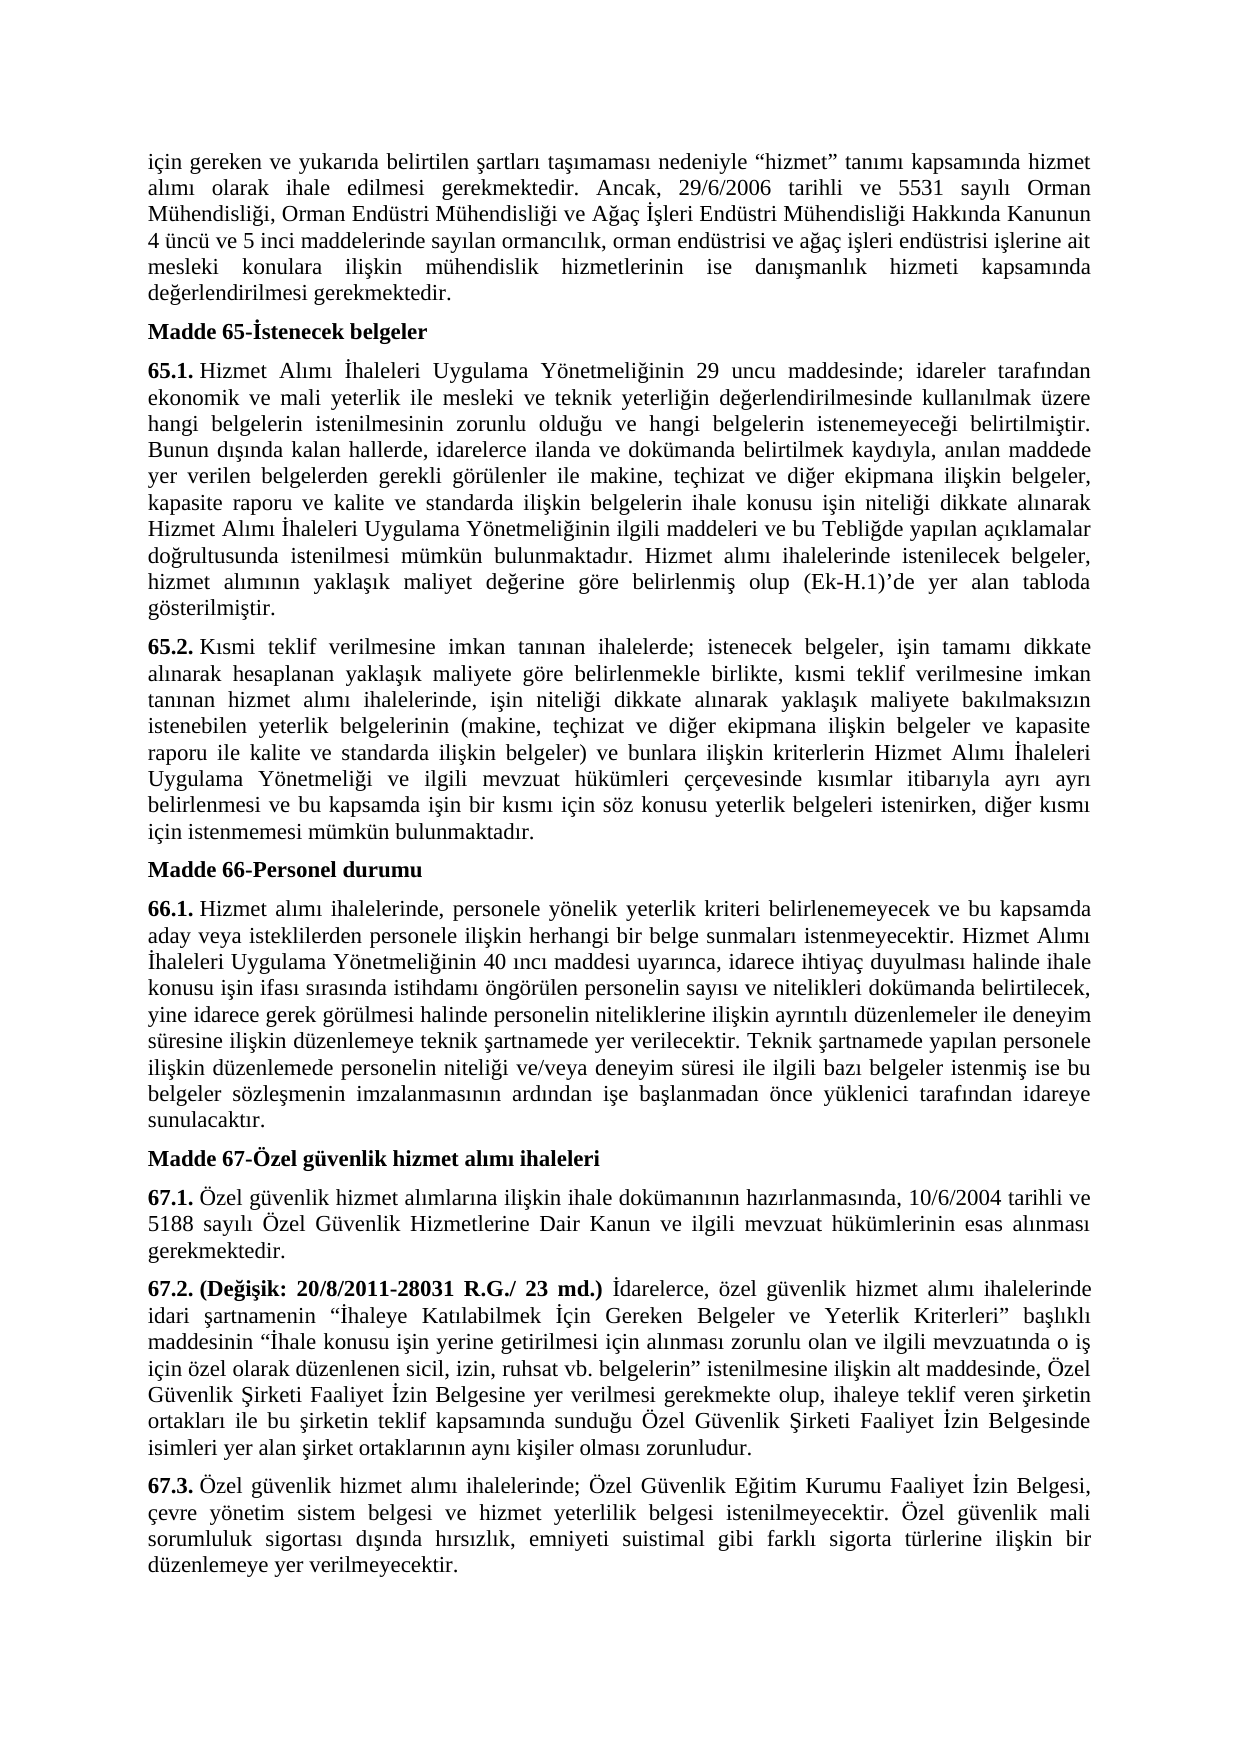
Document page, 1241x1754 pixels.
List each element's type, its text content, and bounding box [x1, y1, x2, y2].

text 66.1. Hizmet alımı ihalelerinde, personele yönelik yeterlik kriteri belirlenemeyecek ve bu kapsamda aday veya isteklilerden personele ilişkin herhangi bir belge sunmaları istenmeyecektir. Hizmet Alımı İhaleleri Uygulama Yönetmeliğinin 40 ıncı maddesi uyarınca, idarece ihtiyaç duyulması halinde ihale konusu işin ifası sırasında istihdamı öngörülen personelin sayısı ve nitelikleri dokümanda belirtilecek, yine idarece gerek görülmesi halinde personelin niteliklerine ilişkin ayrıntılı düzenlemeler ile deneyim süresine ilişkin düzenlemeye teknik şartnamede yer verilecektir. Teknik şartnamede yapılan personele ilişkin düzenlemede personelin niteliği ve/veya deneyim süresi ile ilgili bazı belgeler istenmiş ise bu belgeler sözleşmenin imzalanmasının ardından işe başlanmadan önce yüklenici tarafından idareye sunulacaktır. [148, 895, 1092, 1133]
text Madde 66-Personel durumu [148, 857, 1092, 883]
text 67.1. Özel güvenlik hizmet alımlarına ilişkin ihale dokümanının hazırlanmasında, 10/6/2004 tarihli ve 5188 sayılı Özel Güvenlik Hizmetlerine Dair Kanun ve ilgili mevzuat hükümlerinin esas alınması gerekmektedir. [148, 1184, 1092, 1263]
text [148, 148, 1092, 306]
text Madde 67-Özel güvenlik hizmet alımı ihaleleri [148, 1145, 1092, 1171]
text Madde 65-İstenecek belgeler [148, 318, 1092, 345]
text 67.3. Özel güvenlik hizmet alımı ihalelerinde; Özel Güvenlik Eğitim Kurumu Faaliyet İzin Belgesi, çevre yönetim sistem belgesi ve hizmet yeterlilik belgesi istenilmeyecektir. Özel güvenlik mali sorumluluk sigortası dışında hırsızlık, emniyeti suistimal gibi farklı sigorta türlerine ilişkin bir düzenlemeye yer verilmeyecektir. [148, 1472, 1092, 1578]
text 65.2. Kısmi teklif verilmesine imkan tanınan ihalelerde; istenecek belgeler, işin tamamı dikkate alınarak hesaplanan yaklaşık maliyete göre belirlenmekle birlikte, kısmi teklif verilmesine imkan tanınan hizmet alımı ihalelerinde, işin niteliği dikkate alınarak yaklaşık maliyete bakılmaksızın istenebilen yeterlik belgelerinin (makine, teçhizat ve diğer ekipmana ilişkin belgeler ve kapasite raporu ile kalite ve standarda ilişkin belgeler) ve bunlara ilişkin kriterlerin Hizmet Alımı İhaleleri Uygulama Yönetmeliği ve ilgili mevzuat hükümleri çerçevesinde kısımlar itibarıyla ayrı ayrı belirlenmesi ve bu kapsamda işin bir kısmı için söz konusu yeterlik belgeleri istenirken, diğer kısmı için istenmemesi mümkün bulunmaktadır. [148, 633, 1092, 844]
text 67.2. (Değişik: 20/8/2011-28031 R.G./ 23 md.) İdarelerce, özel güvenlik hizmet alımı ihalelerinde idari şartnamenin “İhaleye Katılabilmek İçin Gereken Belgeler ve Yeterlik Kriterleri” başlıklı maddesinin “İhale konusu işin yerine getirilmesi için alınması zorunlu olan ve ilgili mevzuatında o iş için özel olarak düzenlenen sicil, izin, ruhsat vb. belgelerin” istenilmesine ilişkin alt maddesinde, Özel Güvenlik Şirketi Faaliyet İzin Belgesine yer verilmesi gerekmekte olup, ihaleye teklif veren şirketin ortakları ile bu şirketin teklif kapsamında sunduğu Özel Güvenlik Şirketi Faaliyet İzin Belgesinde isimleri yer alan şirket ortaklarının aynı kişiler olması zorunludur. [148, 1276, 1092, 1460]
text 65.1. Hizmet Alımı İhaleleri Uygulama Yönetmeliğinin 29 uncu maddesinde; idareler tarafından ekonomik ve mali yeterlik ile mesleki ve teknik yeterliğin değerlendirilmesinde kullanılmak üzere hangi belgelerin istenilmesinin zorunlu olduğu ve hangi belgelerin istenemeyeceği belirtilmiştir. Bunun dışında kalan hallerde, idarelerce ilanda ve dokümanda belirtilmek kaydıyla, anılan maddede yer verilen belgelerden gerekli görülenler ile makine, teçhizat ve diğer ekipmana ilişkin belgeler, kapasite raporu ve kalite ve standarda ilişkin belgelerin ihale konusu işin niteliği dikkate alınarak Hizmet Alımı İhaleleri Uygulama Yönetmeliğinin ilgili maddeleri ve bu Tebliğde yapılan açıklamalar doğrultusunda istenilmesi mümkün bulunmaktadır. Hizmet alımı ihalelerinde istenilecek belgeler, hizmet alımının yaklaşık maliyet değerine göre belirlenmiş olup (Ek-H.1)’de yer alan tabloda gösterilmiştir. [148, 357, 1092, 621]
